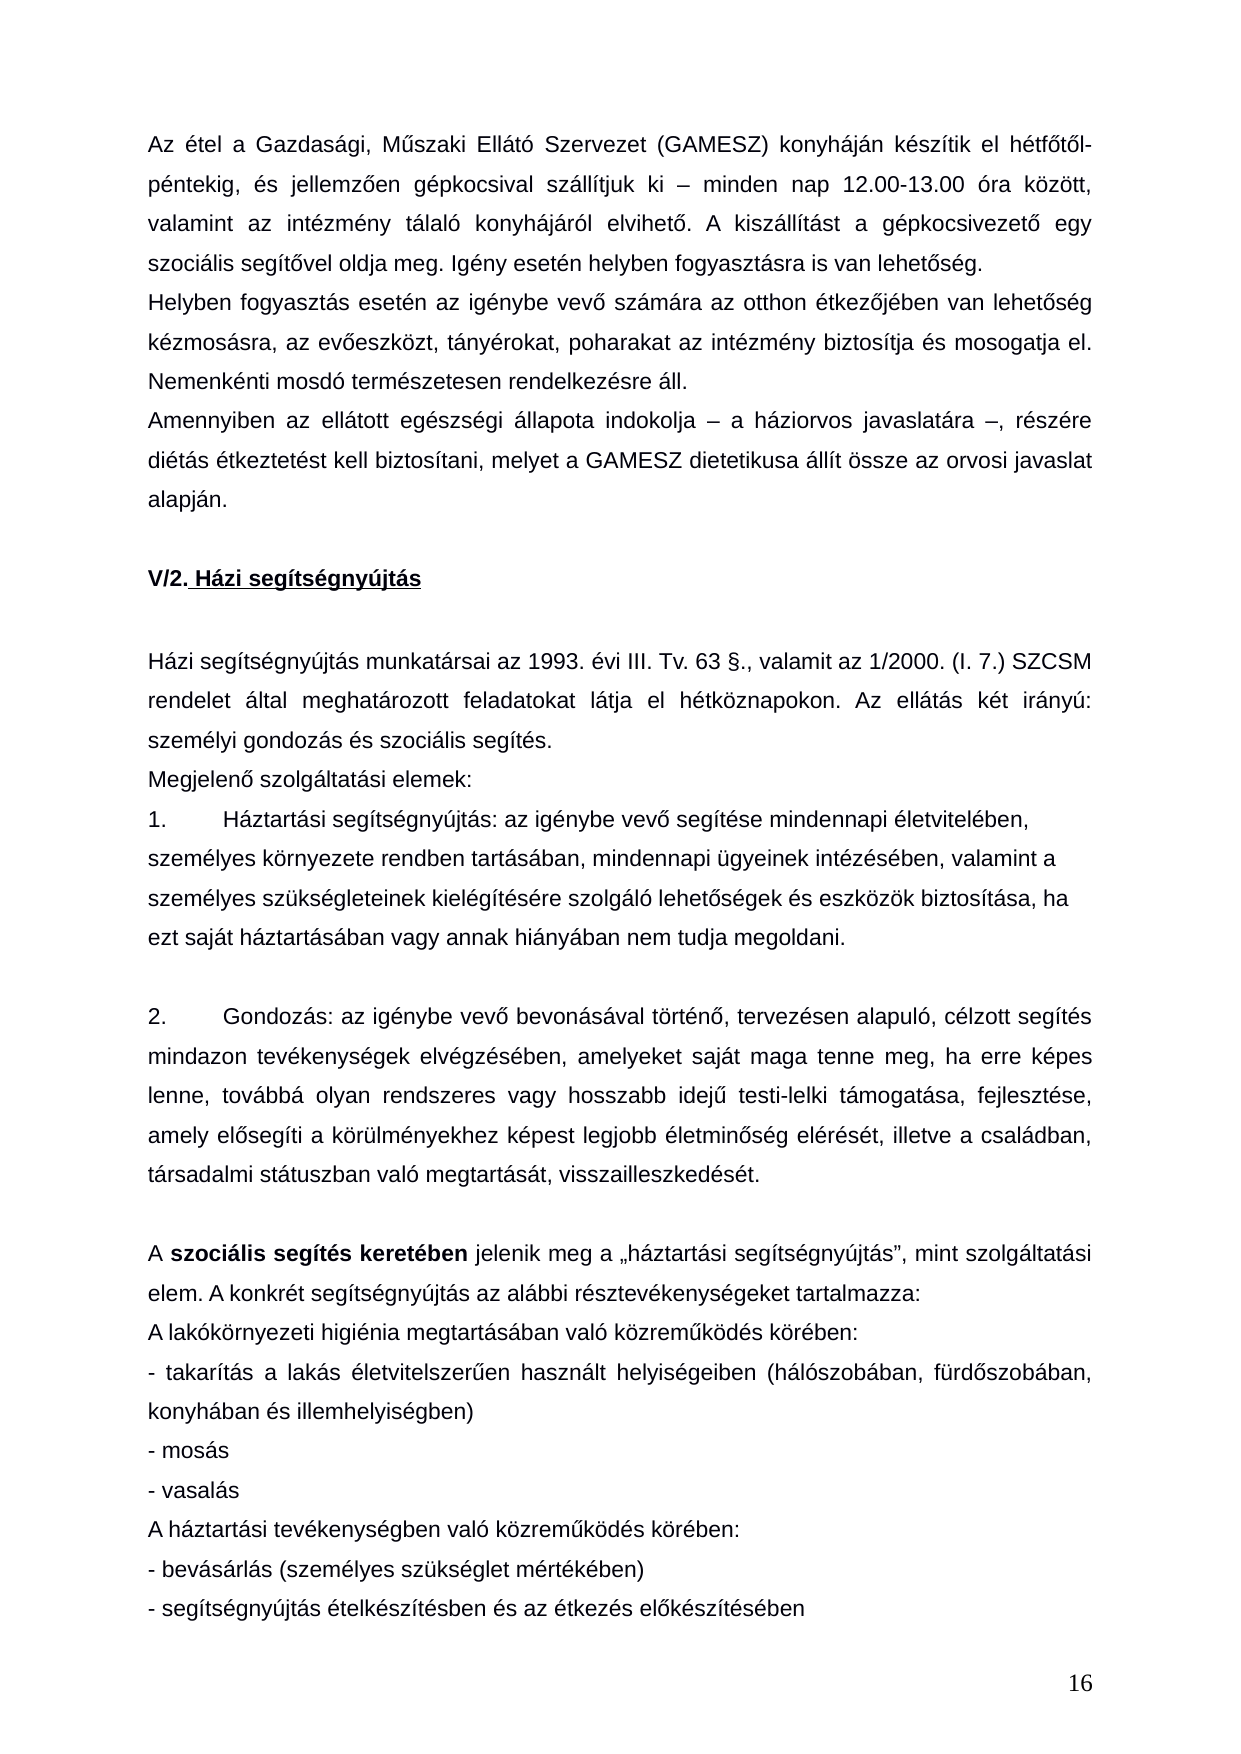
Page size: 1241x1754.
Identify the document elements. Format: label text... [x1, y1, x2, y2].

text Amennyiben az ellátott egészségi állapota indokolja – a háziorvos javaslatára –, részére diétás étkeztetést kell biztosítani, melyet a GAMESZ dietetikusa állít össze az orvosi javaslat alapján. [148, 407, 1093, 513]
text A háztartási tevékenységben való közreműködés körében: [148, 1516, 1093, 1543]
text - segítségnyújtás ételkészítésben és az étkezés előkészítésében [148, 1595, 1093, 1622]
text Helyben fogyasztás esetén az igénybe vevő számára az otthon étkezőjében van lehetőség kézmosásra, az evőeszközt, tányérokat, poharakat az intézmény biztosítja és mosogatja el. Nemenkénti mosdó természetesen rendelkezésre áll. [148, 289, 1093, 394]
text - vasalás [148, 1477, 1093, 1503]
text Az étel a Gazdasági, Műszaki Ellátó Szervezet (GAMESZ) konyháján készítik el hétfőtől-péntekig, és jellemzően gépkocsival szállítjuk ki – minden nap 12.00-13.00 óra között, valamint az intézmény tálaló konyhájáról elvihető. A kiszállítást a gépkocsivezető egy szociális segítővel oldja meg. Igény esetén helyben fogyasztásra is van lehetőség. [148, 131, 1093, 276]
list Háztartási segítségnyújtás: az igénybe vevő segítése mindennapi életvitelében, személyes környezete rendben tartásában, mindennapi ügyeinek intézésében, valamint a személyes szükségleteinek kielégítésére szolgáló lehetőségek és eszközök biztosítása, ha ezt saját háztartásában vagy annak hiányában nem tudja megoldani. [148, 806, 1093, 951]
text - takarítás a lakás életvitelszerűen használt helyiségeiben (hálószobában, fürdőszobában, konyhában és illemhelyiségben) [148, 1358, 1093, 1424]
list Gondozás: az igénybe vevő bevonásával történő, tervezésen alapuló, célzott segítés mindazon tevékenységek elvégzésében, amelyeket saját maga tenne meg, ha erre képes lenne, továbbá olyan rendszeres vagy hosszabb idejű testi-lelki támogatása, fejlesztése, amely elősegíti a körülményekhez képest legjobb életminőség elérését, illetve a családban, társadalmi státuszban való megtartását, visszailleszkedését. [148, 1003, 1093, 1187]
text A szociális segítés keretében jelenik meg a „háztartási segítségnyújtás”, mint szolgáltatási elem. A konkrét segítségnyújtás az alábbi résztevékenységeket tartalmazza: [148, 1240, 1093, 1306]
text A lakókörnyezeti higiénia megtartásában való közreműködés körében: [148, 1319, 1093, 1345]
text Házi segítségnyújtás munkatársai az 1993. évi III. Tv. 63 §., valamit az 1/2000. (I. 7.) SZCSM rendelet által meghatározott feladatokat látja el hétköznapokon. Az ellátás két irányú: személyi gondozás és szociális segítés. [148, 648, 1093, 753]
text - mosás [148, 1437, 1093, 1464]
text V/2. Házi segítségnyújtás [148, 565, 1093, 592]
text Megjelenő szolgáltatási elemek: [148, 766, 1093, 793]
text - bevásárlás (személyes szükséglet mértékében) [148, 1556, 1093, 1582]
